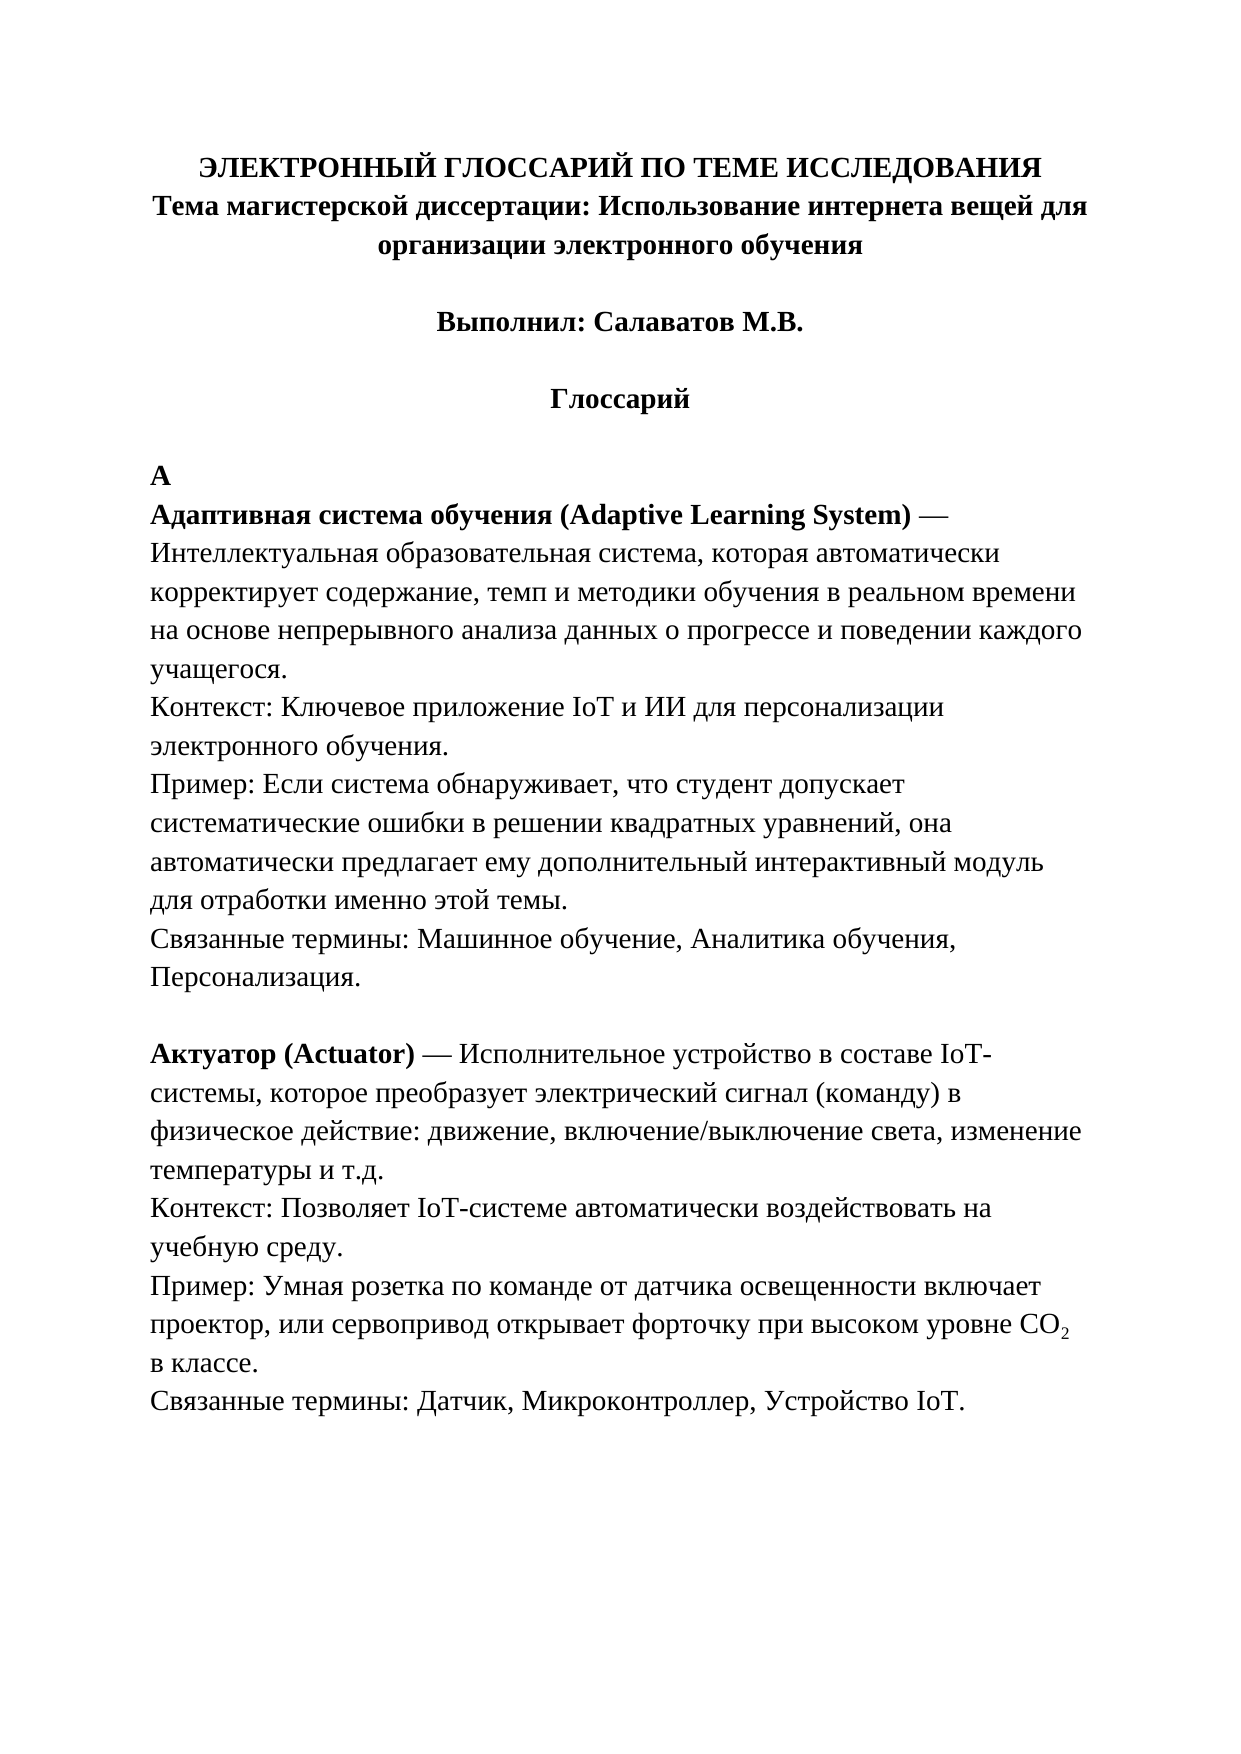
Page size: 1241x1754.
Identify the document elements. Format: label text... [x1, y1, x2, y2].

text Контекст: Позволяет IoT-системе автоматически воздействовать на учебную среду. [150, 1191, 1090, 1263]
text Связанные термины: Датчик, Микроконтроллер, Устройство IoT. [150, 1383, 1090, 1417]
text А [150, 458, 1090, 492]
text Контекст: Ключевое приложение IoT и ИИ для персонализации электронного обучения. [150, 689, 1090, 762]
text Глоссарий [150, 381, 1090, 415]
text Адаптивная система обучения (Adaptive Learning System) — Интеллектуальная образовательная система, которая автоматически корректирует содержание, темп и методики обучения в реальном времени на основе непрерывного анализа данных о прогрессе и поведении каждого учащегося. [150, 497, 1090, 684]
text Выполнил: Салаватов М.В. [150, 304, 1090, 338]
text Тема магистерской диссертации: Использование интернета вещей для организации электронного обучения [150, 188, 1090, 261]
text Связанные термины: Машинное обучение, Аналитика обучения, Персонализация. [150, 921, 1090, 993]
text Пример: Умная розетка по команде от датчика освещенности включает проектор, или сервопривод открывает форточку при высоком уровне CO₂ в классе. [150, 1268, 1090, 1378]
text Пример: Если система обнаруживает, что студент допускает систематические ошибки в решении квадратных уравнений, она автоматически предлагает ему дополнительный интерактивный модуль для отработки именно этой темы. [150, 767, 1090, 916]
text ЭЛЕКТРОННЫЙ ГЛОССАРИЙ ПО ТЕМЕ ИССЛЕДОВАНИЯ [150, 150, 1090, 183]
text Актуатор (Actuator) — Исполнительное устройство в составе IoT-системы, которое преобразует электрический сигнал (команду) в физическое действие: движение, включение/выключение света, изменение температуры и т.д. [150, 1036, 1090, 1186]
